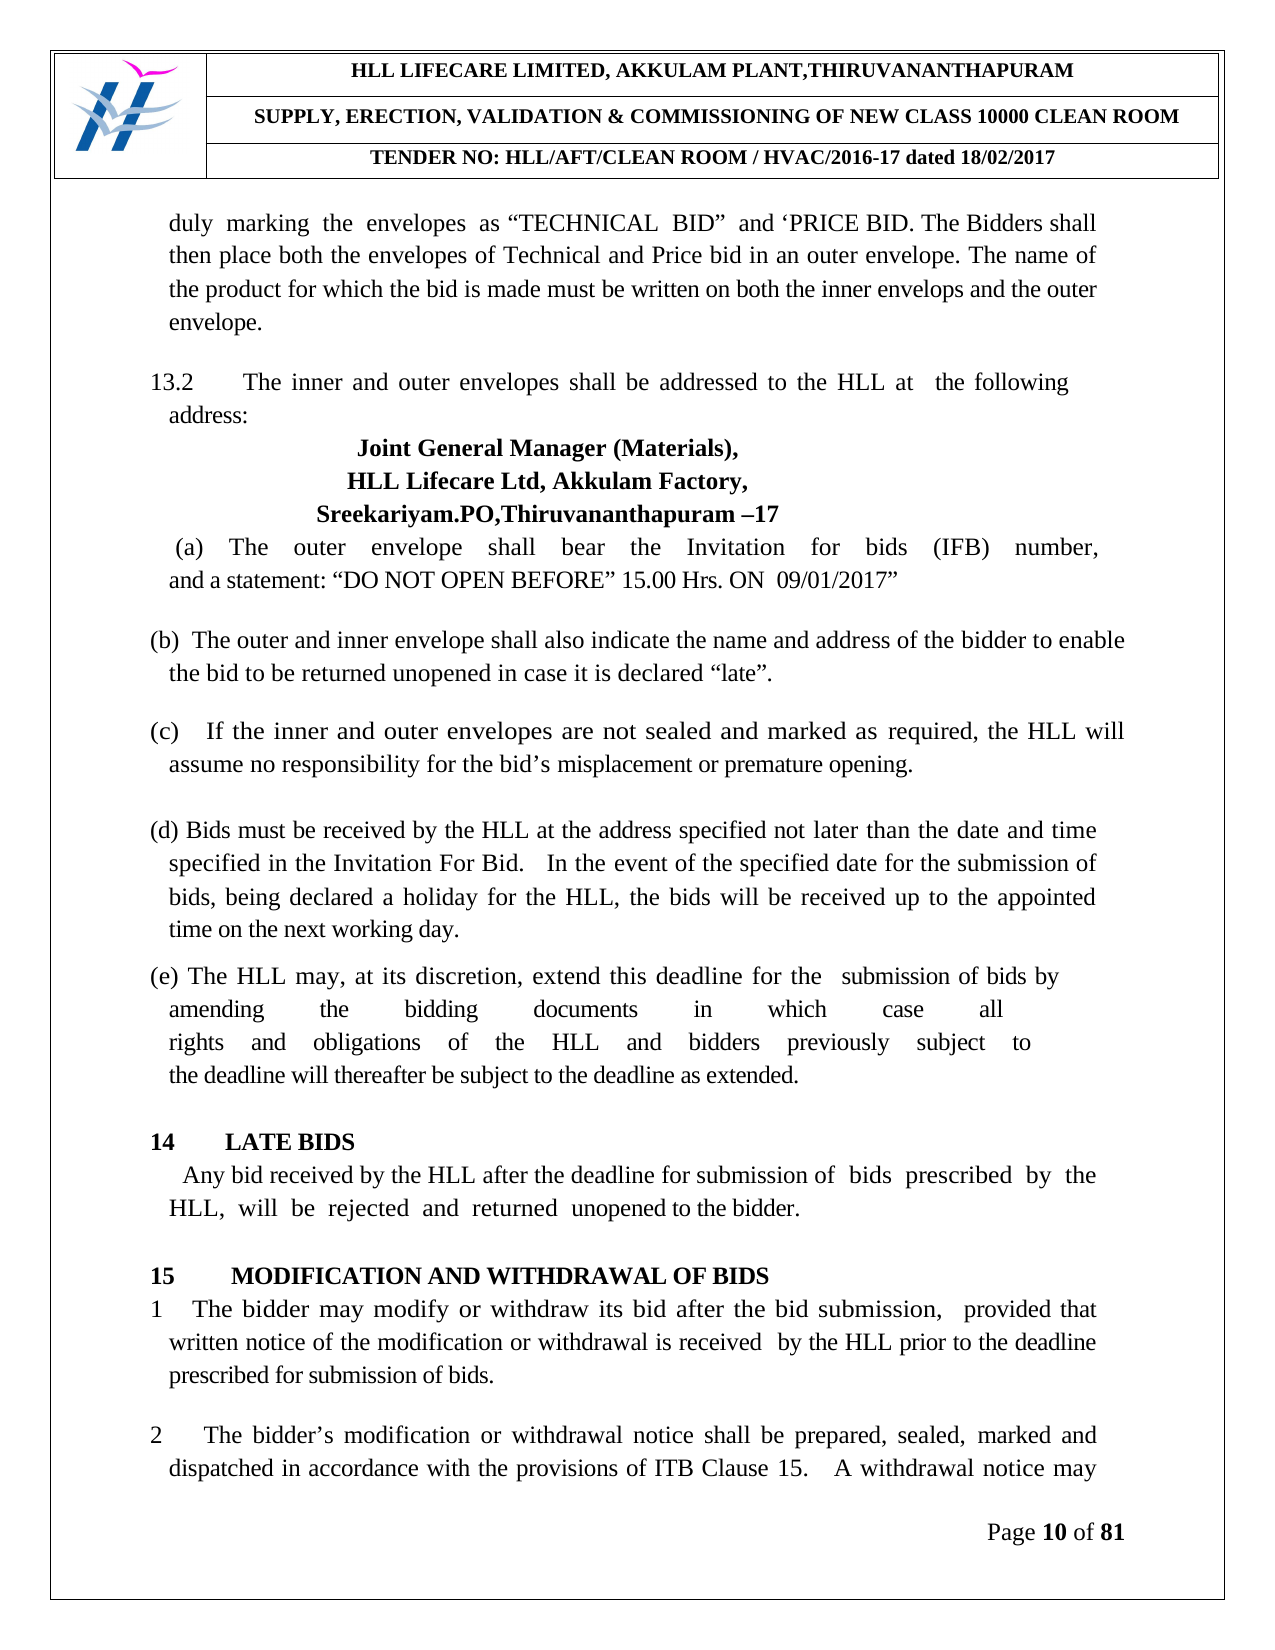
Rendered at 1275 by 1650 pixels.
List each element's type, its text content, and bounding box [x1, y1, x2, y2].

text Joint General Manager (Materials), [150, 433, 945, 462]
text HLL Lifecare Ltd, Akkulam Factory, [150, 466, 945, 494]
text (b) The outer and inner envelope shall also indicate the name and address of the bidder to enable the bid to be returned unopened in case it is declared “late”. [150, 625, 1125, 687]
text Any bid received by the HLL after the deadline for submission of bids prescribed by the HLL, will be rejected and returned unopened to the bidder. [150, 1161, 1097, 1222]
text Sreekariyam.PO,Thiruvananthapuram –17 [150, 499, 945, 528]
list LATE BIDS [150, 1127, 1125, 1156]
text 13.2 The inner and outer envelopes shall be addressed to the HLL at the following address: [150, 367, 1069, 428]
text 1 The bidder may modify or withdraw its bid after the bid submission, provided that written notice of the modification or withdrawal is received by the HLL prior to the deadline prescribed for submission of bids. [150, 1294, 1097, 1389]
list MODIFICATION AND WITHDRAWAL OF BIDS [150, 1261, 1125, 1290]
text (e) The HLL may, at its discretion, extend this deadline for the submission of bids by amending the bidding documents in which case all rights and obligations of the HLL and bidders previously subject to the deadline will thereafter be subject to the deadline as extended. [150, 961, 1059, 1088]
picture [69, 54, 191, 154]
text (a) The outer envelope shall bear the Invitation for bids (IFB) number, and a statement: “DO NOT OPEN BEFORE” 15.00 Hrs. ON 09/01/2017” [150, 532, 1125, 594]
text (d) Bids must be received by the HLL at the address specified not later than the date and time specified in the Invitation For Bid. In the event of the specified date for the submission of bids, being declared a holiday for the HLL, the bids will be received up to the appointed time on the next working day. [150, 816, 1097, 943]
text (c) If the inner and outer envelopes are not sealed and marked as required, the HLL will assume no responsibility for the bid’s misplacement or premature opening. [150, 716, 1125, 778]
